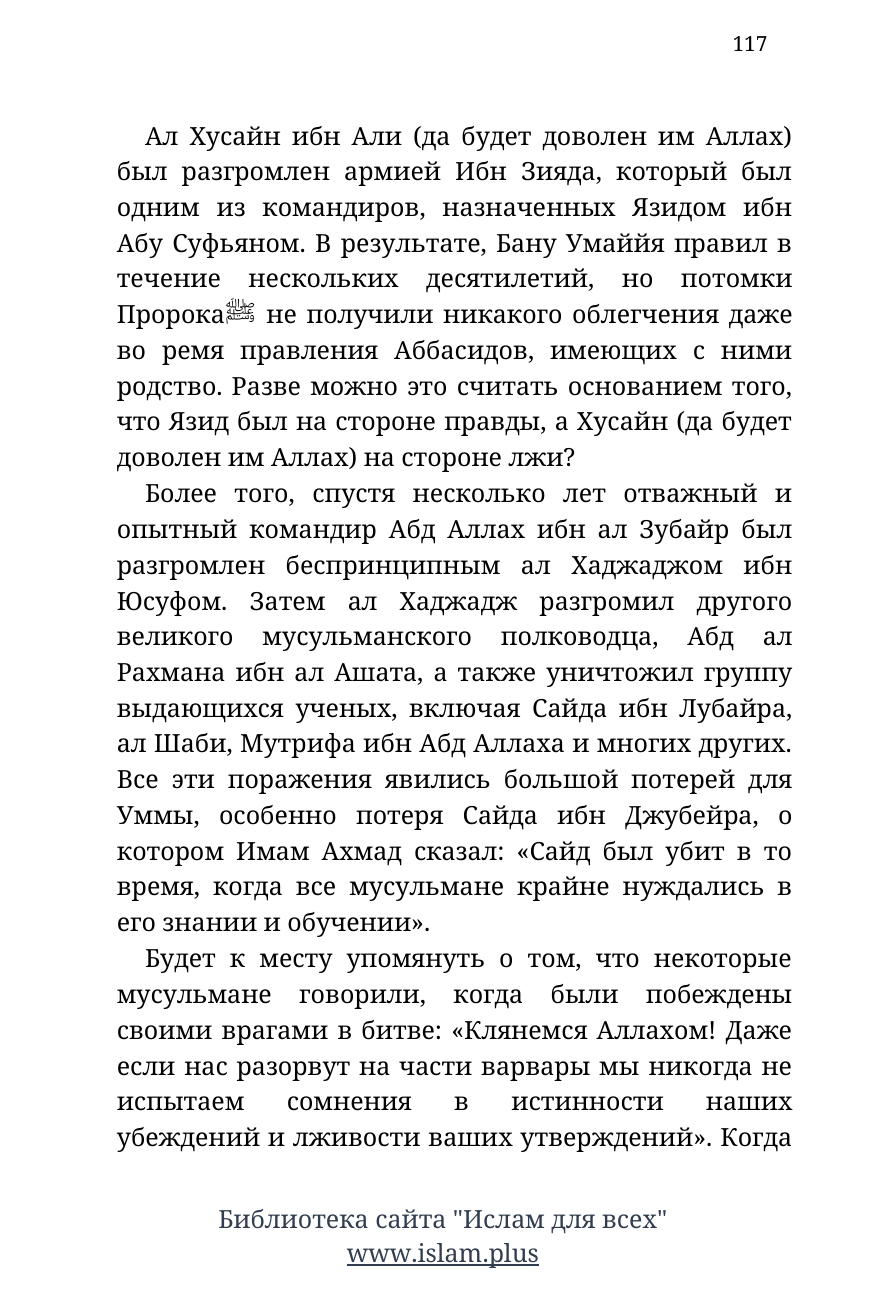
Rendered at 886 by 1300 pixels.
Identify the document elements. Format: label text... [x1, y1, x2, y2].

text Ал Хусайн ибн Али (да будет доволен им Аллах) был разгромлен армией Ибн Зияда, который был одним из командиров, назначенных Язидом ибн Абу Суфьяном. В результате, Бану Умаййя правил в течение нескольких десятилетий, но потомки Пророкаﷺ не получили никакого облегчения даже во ремя правления Аббасидов, имеющих с ними родство. Разве можно это считать основанием того, что Язид был на стороне правды, а Хусайн (да будет доволен им Аллах) на стороне лжи? [117, 118, 793, 474]
text Более того, спустя несколько лет отважный и опытный командир Абд Аллах ибн ал Зубайр был разгромлен беспринципным ал Хаджаджом ибн Юсуфом. Затем ал Хаджадж разгромил другого великого мусульманского полководца, Абд ал Рахмана ибн ал Ашата, а также уничтожил группу выдающихся ученых, включая Сайда ибн Лубайра, ал Шаби, Мутрифа ибн Абд Аллаха и многих других. Все эти поражения явились большой потерей для Уммы, особенно потеря Сайда ибн Джубейра, о котором Имам Ахмад сказал: «Сайд был убит в то время, когда все мусульмане крайне нуждались в его знании и обучении». [117, 476, 793, 939]
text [117, 941, 793, 1154]
